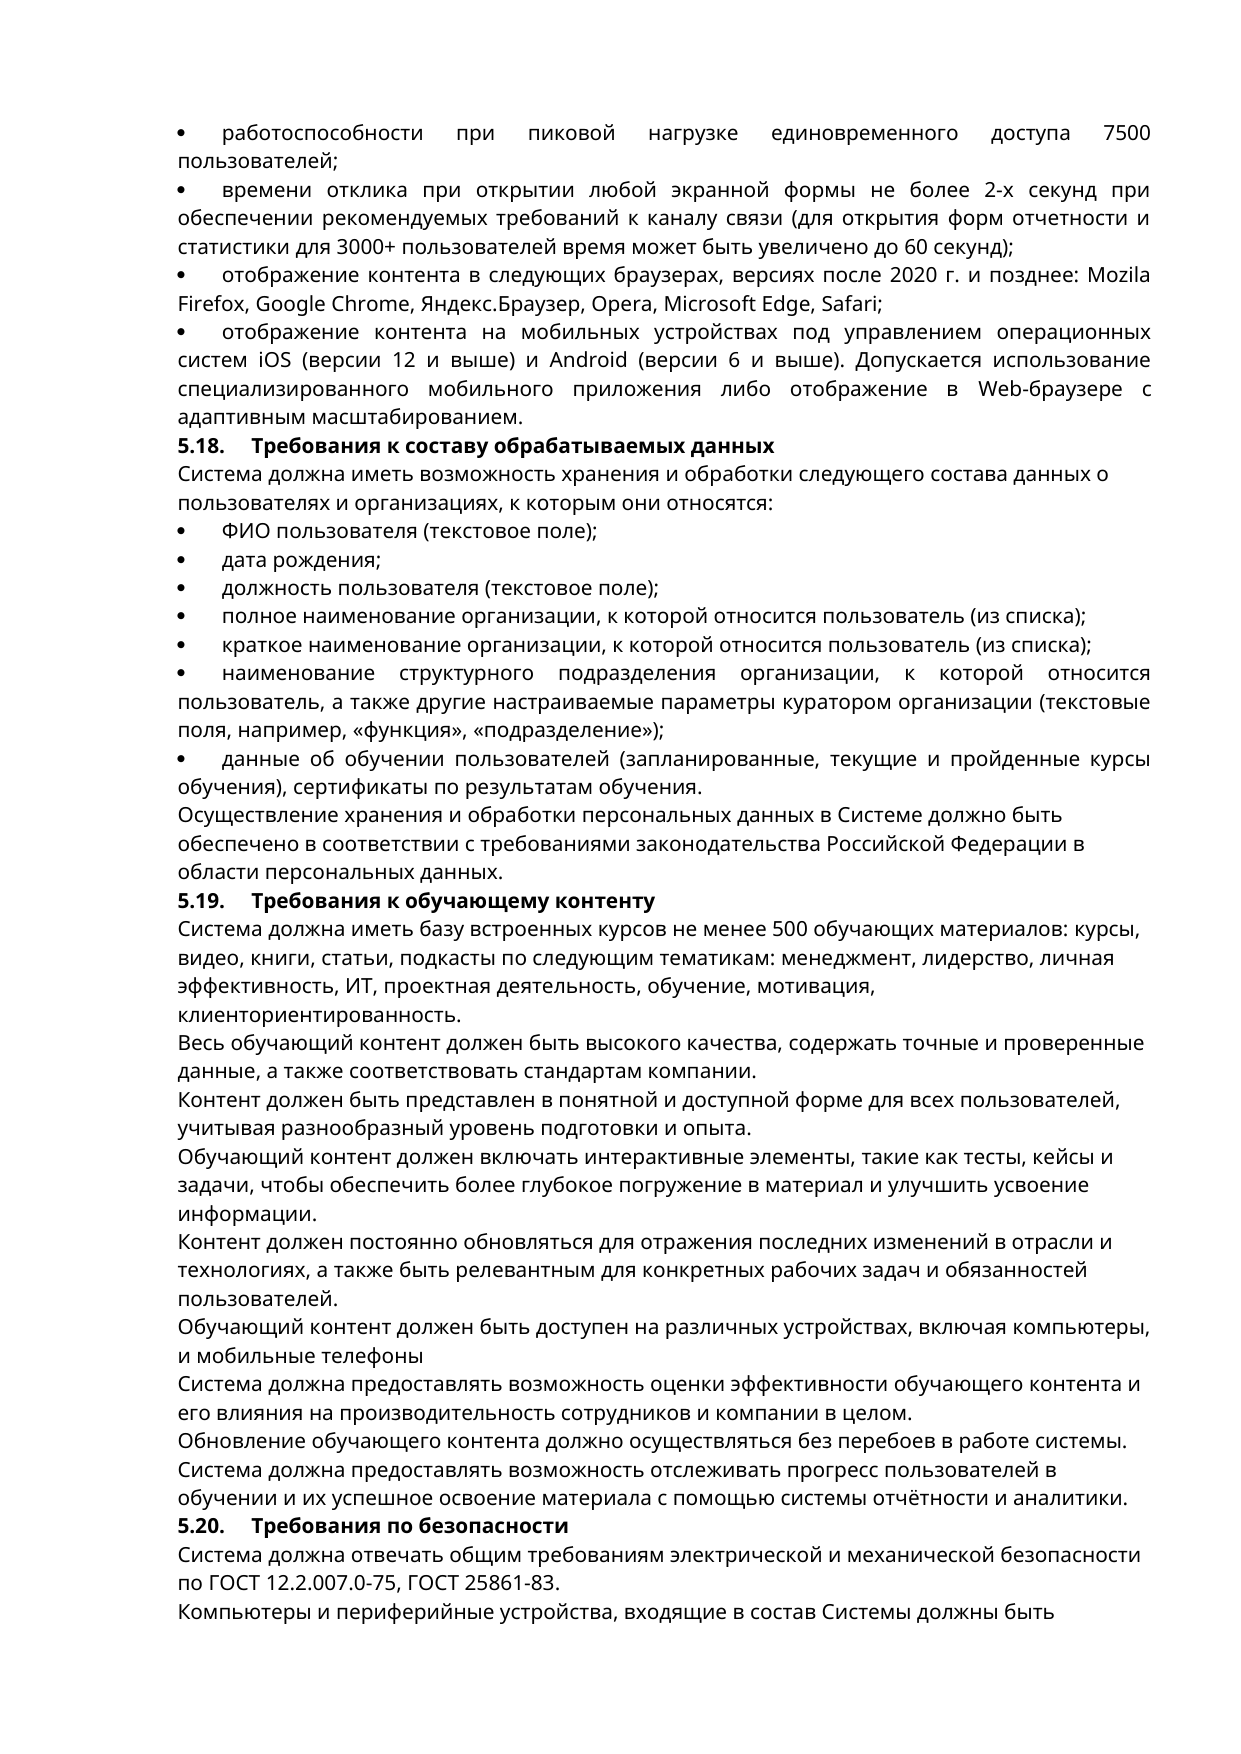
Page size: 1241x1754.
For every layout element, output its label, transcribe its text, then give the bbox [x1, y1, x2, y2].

list должность пользователя (текстовое поле); [177, 573, 1152, 602]
list работоспособности при пиковой нагрузке единовременного доступа 7500 пользователей; [177, 118, 1152, 175]
text Система должна отвечать общим требованиям электрической и механической безопасности по ГОСТ 12.2.007.0-75, ГОСТ 25861-83. [177, 1540, 1152, 1597]
list времени отклика при открытии любой экранной формы не более 2-х секунд при обеспечении рекомендуемых требований к каналу связи (для открытия форм отчетности и статистики для 3000+ пользователей время может быть увеличено до 60 секунд); [177, 175, 1152, 260]
subtitle Требования к составу обрабатываемых данных [177, 431, 1152, 459]
text Весь обучающий контент должен быть высокого качества, содержать точные и проверенные данные, а также соответствовать стандартам компании. [177, 1028, 1152, 1085]
text Обновление обучающего контента должно осуществляться без перебоев в работе системы. [177, 1426, 1152, 1455]
list дата рождения; [177, 545, 1152, 573]
text Система должна иметь базу встроенных курсов не менее 500 обучающих материалов: курсы, видео, книги, статьи, подкасты по следующим тематикам: менеджмент, лидерство, личная эффективность, ИТ, проектная деятельность, обучение, мотивация, клиенториентированность. [177, 914, 1152, 1028]
list отображение контента на мобильных устройствах под управлением операционных систем iOS (версии 12 и выше) и Android (версии 6 и выше). Допускается использование специализированного мобильного приложения либо отображение в Web-браузере с адаптивным масштабированием. [177, 317, 1152, 431]
text Контент должен быть представлен в понятной и доступной форме для всех пользователей, учитывая разнообразный уровень подготовки и опыта. [177, 1085, 1152, 1142]
text Система должна предоставлять возможность отслеживать прогресс пользователей в обучении и их успешное освоение материала с помощью системы отчётности и аналитики. [177, 1455, 1152, 1512]
list краткое наименование организации, к которой относится пользователь (из списка); [177, 630, 1152, 658]
text Система должна иметь возможность хранения и обработки следующего состава данных о пользователях и организациях, к которым они относятся: [177, 459, 1152, 516]
text Контент должен постоянно обновляться для отражения последних изменений в отрасли и технологиях, а также быть релевантным для конкретных рабочих задач и обязанностей пользователей. [177, 1227, 1152, 1312]
text Обучающий контент должен включать интерактивные элементы, такие как тесты, кейсы и задачи, чтобы обеспечить более глубокое погружение в материал и улучшить усвоение информации. [177, 1142, 1152, 1227]
text Осуществление хранения и обработки персональных данных в Системе должно быть обеспечено в соответствии с требованиями законодательства Российской Федерации в области персональных данных. [177, 801, 1152, 886]
text Обучающий контент должен быть доступен на различных устройствах, включая компьютеры, и мобильные телефоны [177, 1312, 1152, 1369]
subtitle Требования по безопасности [177, 1512, 1152, 1540]
list ФИО пользователя (текстовое поле); [177, 516, 1152, 545]
list полное наименование организации, к которой относится пользователь (из списка); [177, 602, 1152, 630]
subtitle Требования к обучающему контенту [177, 886, 1152, 914]
list данные об обучении пользователей (запланированные, текущие и пройденные курсы обучения), сертификаты по результатам обучения. [177, 744, 1152, 801]
list отображение контента в следующих браузерах, версиях после 2020 г. и позднее: Mozila Firefox, Google Chrome, Яндекс.Браузер, Opera, Microsoft Edge, Safari; [177, 260, 1152, 317]
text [177, 1597, 1152, 1625]
list наименование структурного подразделения организации, к которой относится пользователь, а также другие настраиваемые параметры куратором организации (текстовые поля, например, «функция», «подразделение»); [177, 658, 1152, 744]
text Система должна предоставлять возможность оценки эффективности обучающего контента и его влияния на производительность сотрудников и компании в целом. [177, 1369, 1152, 1426]
